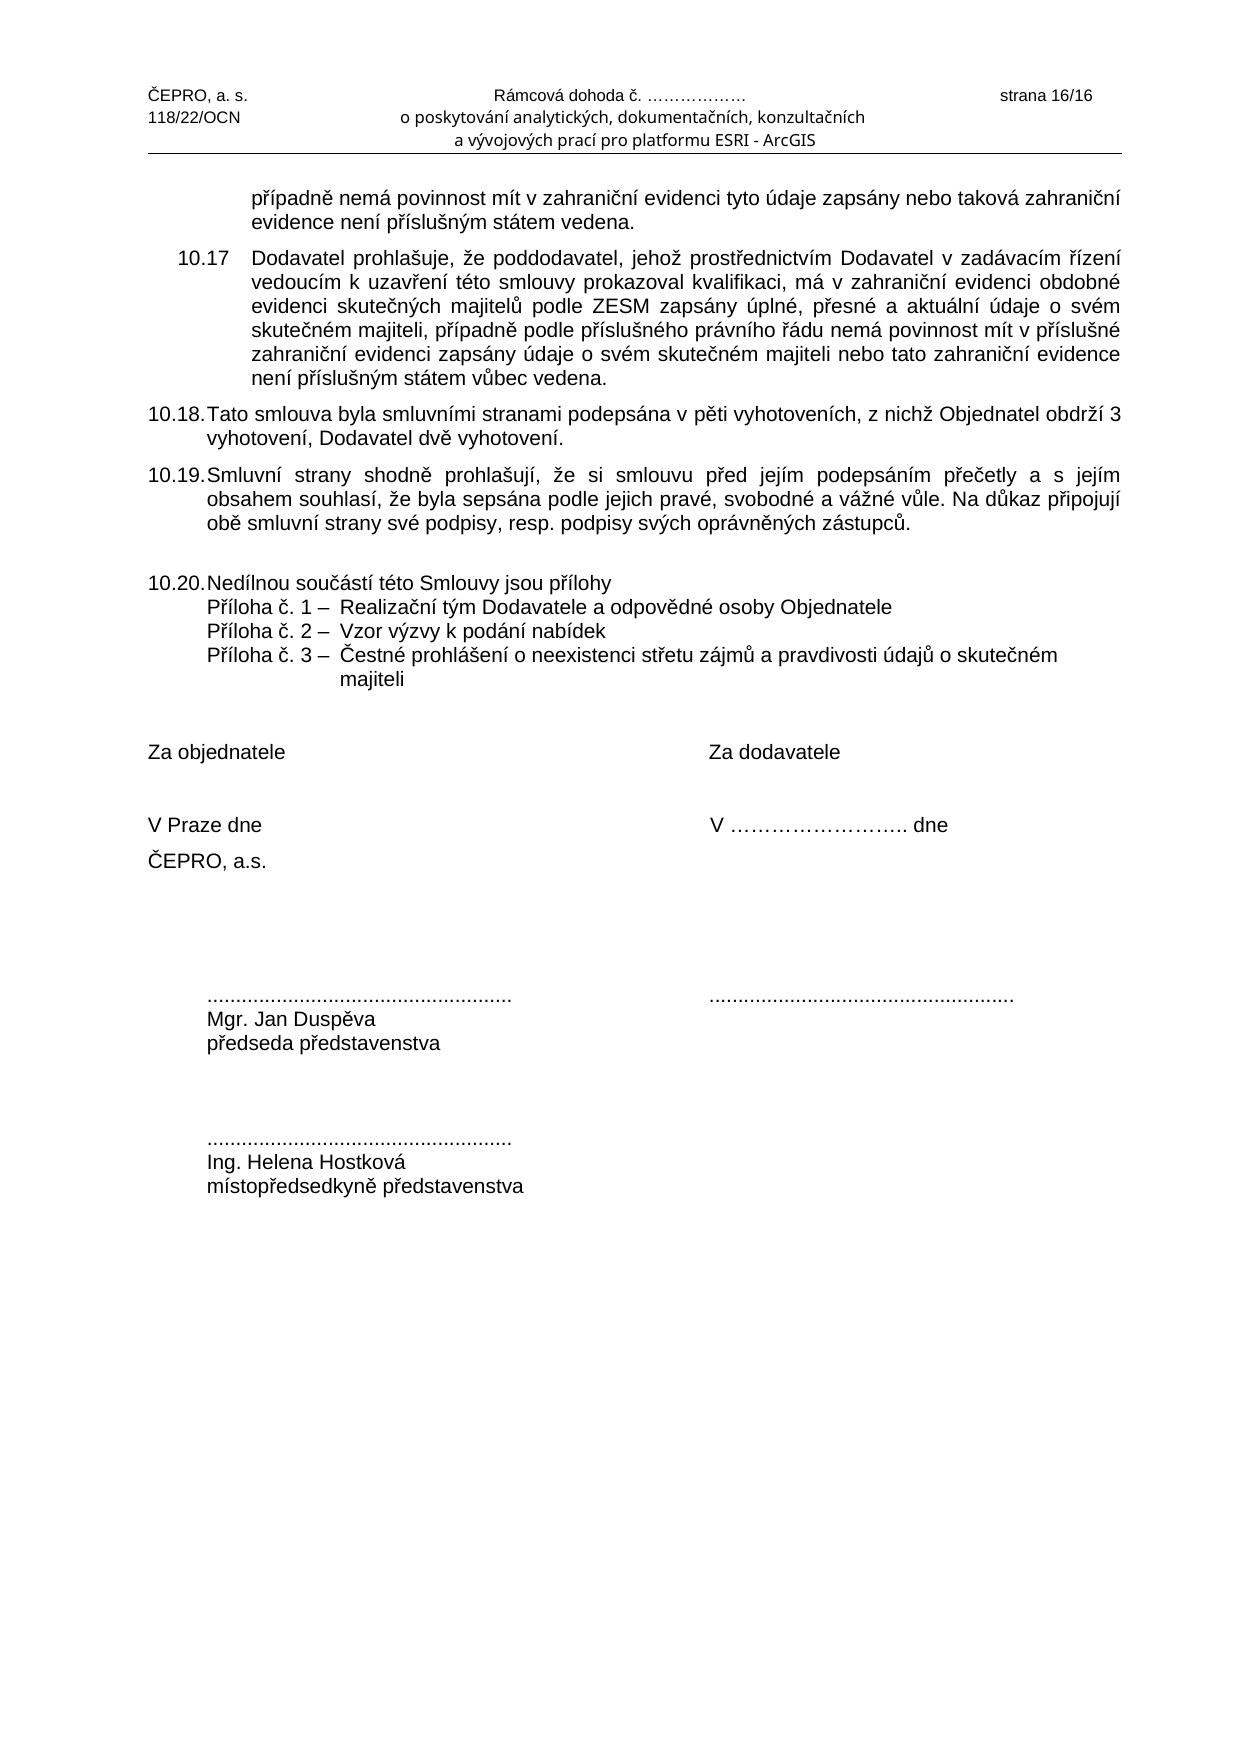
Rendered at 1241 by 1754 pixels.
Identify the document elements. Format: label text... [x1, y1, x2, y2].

text Tato smlouva byla smluvními stranami podepsána v pěti vyhotoveních, z nichž Objednatel obdrží 3 vyhotovení, Dodavatel dvě vyhotovení. [148, 402, 1122, 450]
text ČEPRO, a.s. [148, 849, 1122, 873]
text Příloha č. 3 – Čestné prohlášení o neexistenci střetu zájmů a pravdivosti údajů o skutečném majiteli [207, 643, 1122, 691]
text Za objednatele Za dodavatele [148, 740, 1122, 764]
text Nedílnou součástí této Smlouvy jsou přílohy [148, 571, 1122, 595]
text Mgr. Jan Duspěva [148, 1006, 1122, 1030]
text V Praze dne V …………………….. dne [148, 813, 1122, 837]
text předseda představenstva [148, 1030, 1122, 1054]
text Ing. Helena Hostková [148, 1150, 1122, 1174]
text ..................................................... [148, 1126, 1122, 1150]
text Příloha č. 2 – Vzor výzvy k podání nabídek [207, 619, 1122, 643]
text místopředsedkyně představenstva [148, 1174, 1122, 1198]
list Dodavatel prohlašuje, že poddodavatel, jehož prostřednictvím Dodavatel v zadávacím řízení vedoucím k uzavření této smlouvy prokazoval kvalifikaci, má v zahraniční evidenci obdobné evidenci skutečných majitelů podle ZESM zapsány úplné, přesné a aktuální údaje o svém skutečném majiteli, případně podle příslušného právního řádu nemá povinnost mít v příslušné zahraniční evidenci zapsány údaje o svém skutečném majiteli nebo tato zahraniční evidence není příslušným státem vůbec vedena. [177, 246, 1122, 390]
text ..................................................... ..................................................... [148, 982, 1122, 1006]
text Příloha č. 1 – Realizační tým Dodavatele a odpovědné osoby Objednatele [207, 595, 1122, 619]
text Smluvní strany shodně prohlašují, že si smlouvu před jejím podepsáním přečetly a s jejím obsahem souhlasí, že byla sepsána podle jejich pravé, svobodné a vážné vůle. Na důkaz připojují obě smluvní strany své podpisy, resp. podpisy svých oprávněných zástupců. [148, 463, 1122, 534]
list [177, 186, 1122, 233]
